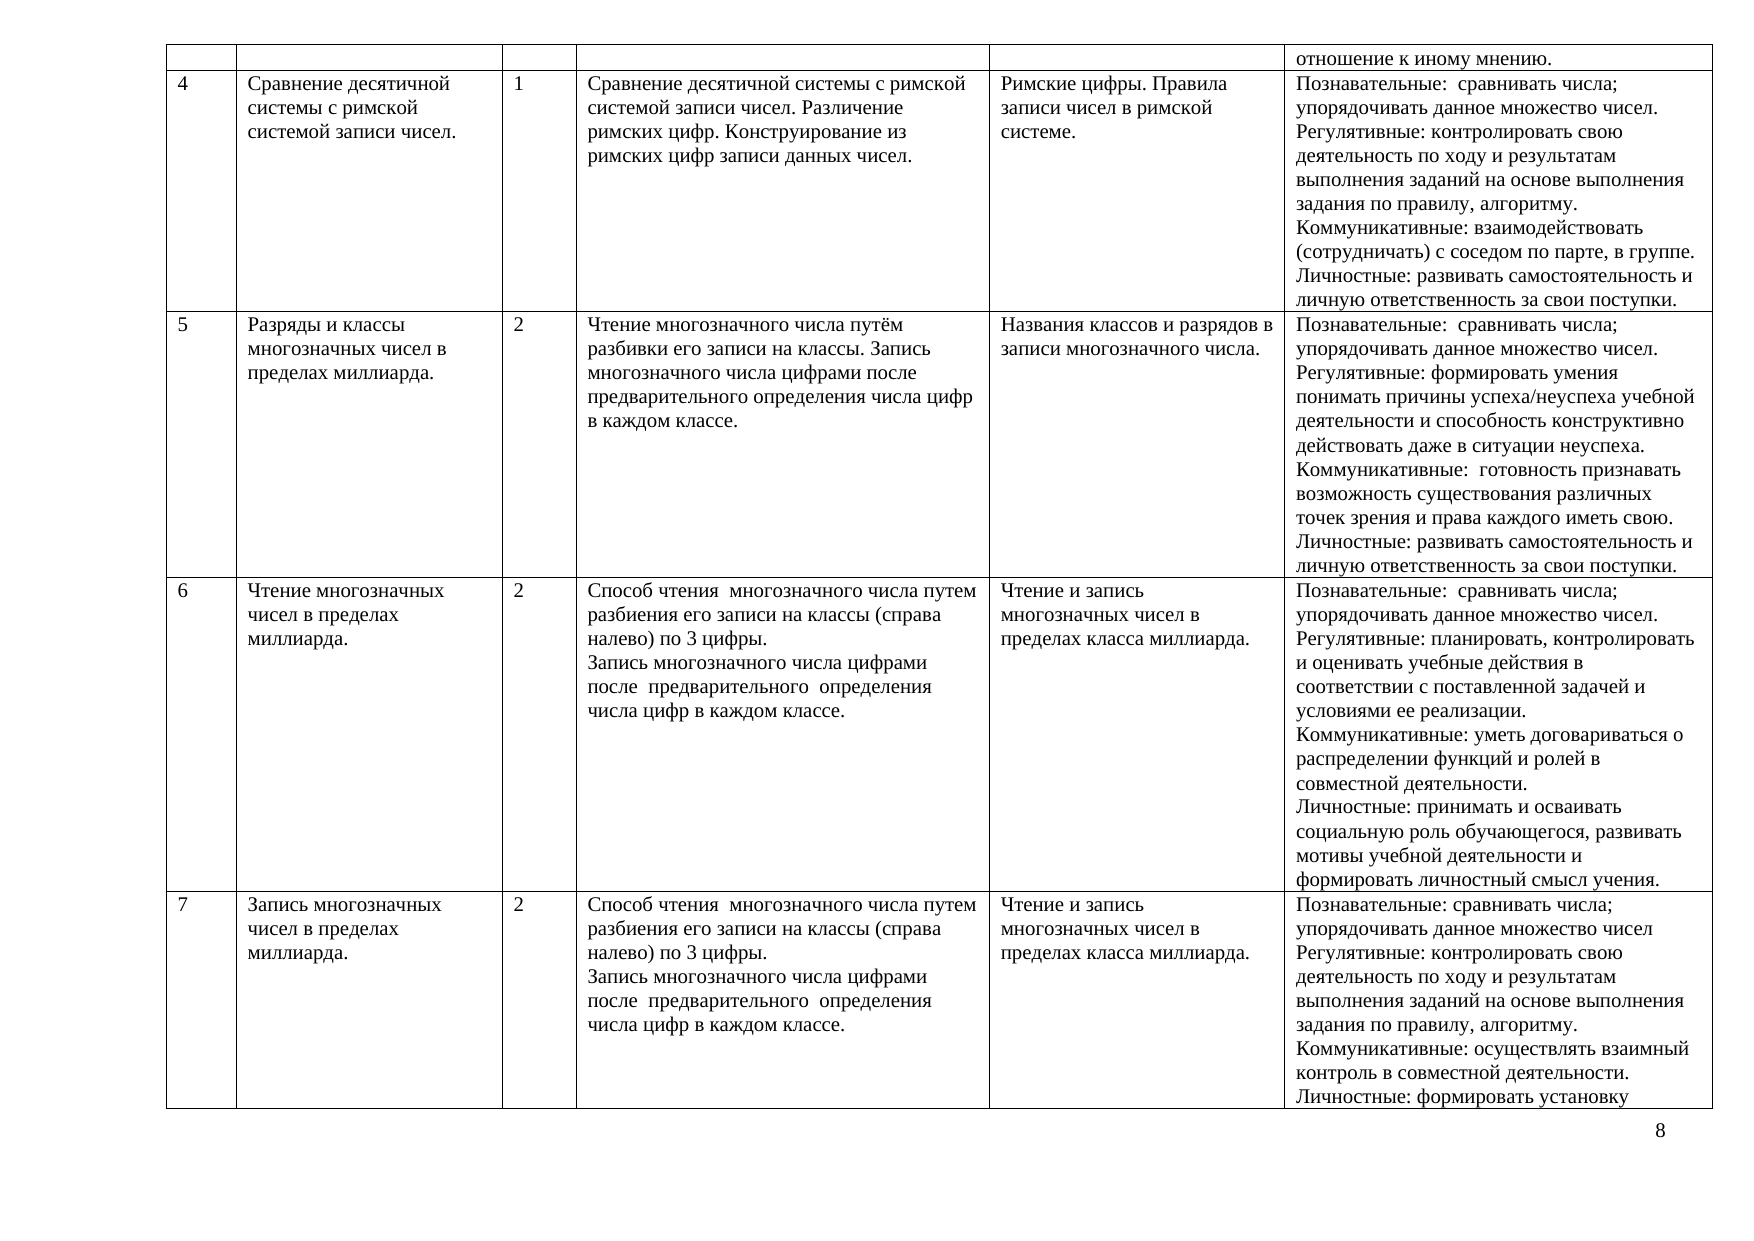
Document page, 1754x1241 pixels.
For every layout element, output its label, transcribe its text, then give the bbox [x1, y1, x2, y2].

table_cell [237, 71, 502, 311]
table_cell Познавательные: сравнивать числа; упорядочивать данное множество чисел. Регулятивные: планировать, контролировать и оценивать учебные действия в соответствии с поставленной задачей и условиями ее реализации. Коммуникативные: уметь договариваться о распределении функций и ролей в совместной деятельности. Личностные: принимать и осваивать социальную роль обучающегося, развивать мотивы учебной деятельности и формировать личностный смысл учения. [1285, 578, 1712, 891]
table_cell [237, 45, 502, 69]
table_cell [990, 892, 1284, 1108]
table_cell Названия классов и разрядов в записи многозначного числа. [990, 312, 1284, 577]
table_cell 2 [503, 892, 576, 1108]
table_cell 1 [503, 45, 576, 69]
table_cell 6 [167, 578, 236, 891]
table_cell 2 [503, 312, 576, 577]
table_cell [1285, 892, 1712, 1108]
table_cell 1 [503, 71, 576, 311]
table_cell 3 [167, 45, 236, 69]
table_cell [990, 45, 1284, 69]
table_cell Римские цифры. Правила записи чисел в римской системе. [990, 71, 1284, 311]
table_cell Разряды и классы многозначных чисел в пределах миллиарда. [237, 312, 502, 577]
table_cell Чтение и запись многозначных чисел в пределах класса миллиарда. [990, 578, 1284, 891]
table_cell 2 [503, 578, 576, 891]
table_cell 5 [167, 312, 236, 577]
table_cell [1285, 45, 1712, 69]
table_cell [577, 45, 989, 69]
table_cell Сравнение десятичной системы с римской системой записи чисел. Различение римских цифр. Конструирование из римских цифр записи данных чисел. [577, 71, 989, 311]
table_cell 4 [167, 71, 236, 311]
table_cell Чтение многозначного числа путём разбивки его записи на классы. Запись многозначного числа цифрами после предварительного определения числа цифр в каждом классе. [577, 312, 989, 577]
table_cell Чтение многозначных чисел в пределах миллиарда. [237, 578, 502, 891]
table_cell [577, 892, 989, 1108]
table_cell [237, 892, 502, 1108]
table_cell 7 [167, 892, 236, 1108]
table_cell Познавательные: сравнивать числа; упорядочивать данное множество чисел. Регулятивные: контролировать свою деятельность по ходу и результатам выполнения заданий на основе выполнения задания по правилу, алгоритму. Коммуникативные: взаимодействовать (сотрудничать) с соседом по парте, в группе. Личностные: развивать самостоятельность и личную ответственность за свои поступки. [1285, 71, 1712, 311]
table_cell Познавательные: сравнивать числа; упорядочивать данное множество чисел. Регулятивные: формировать умения понимать причины успеха/неуспеха учебной деятельности и способность конструктивно действовать даже в ситуации неуспеха. Коммуникативные: готовность признавать возможность существования различных точек зрения и права каждого иметь свою. Личностные: развивать самостоятельность и личную ответственность за свои поступки. [1285, 312, 1712, 577]
